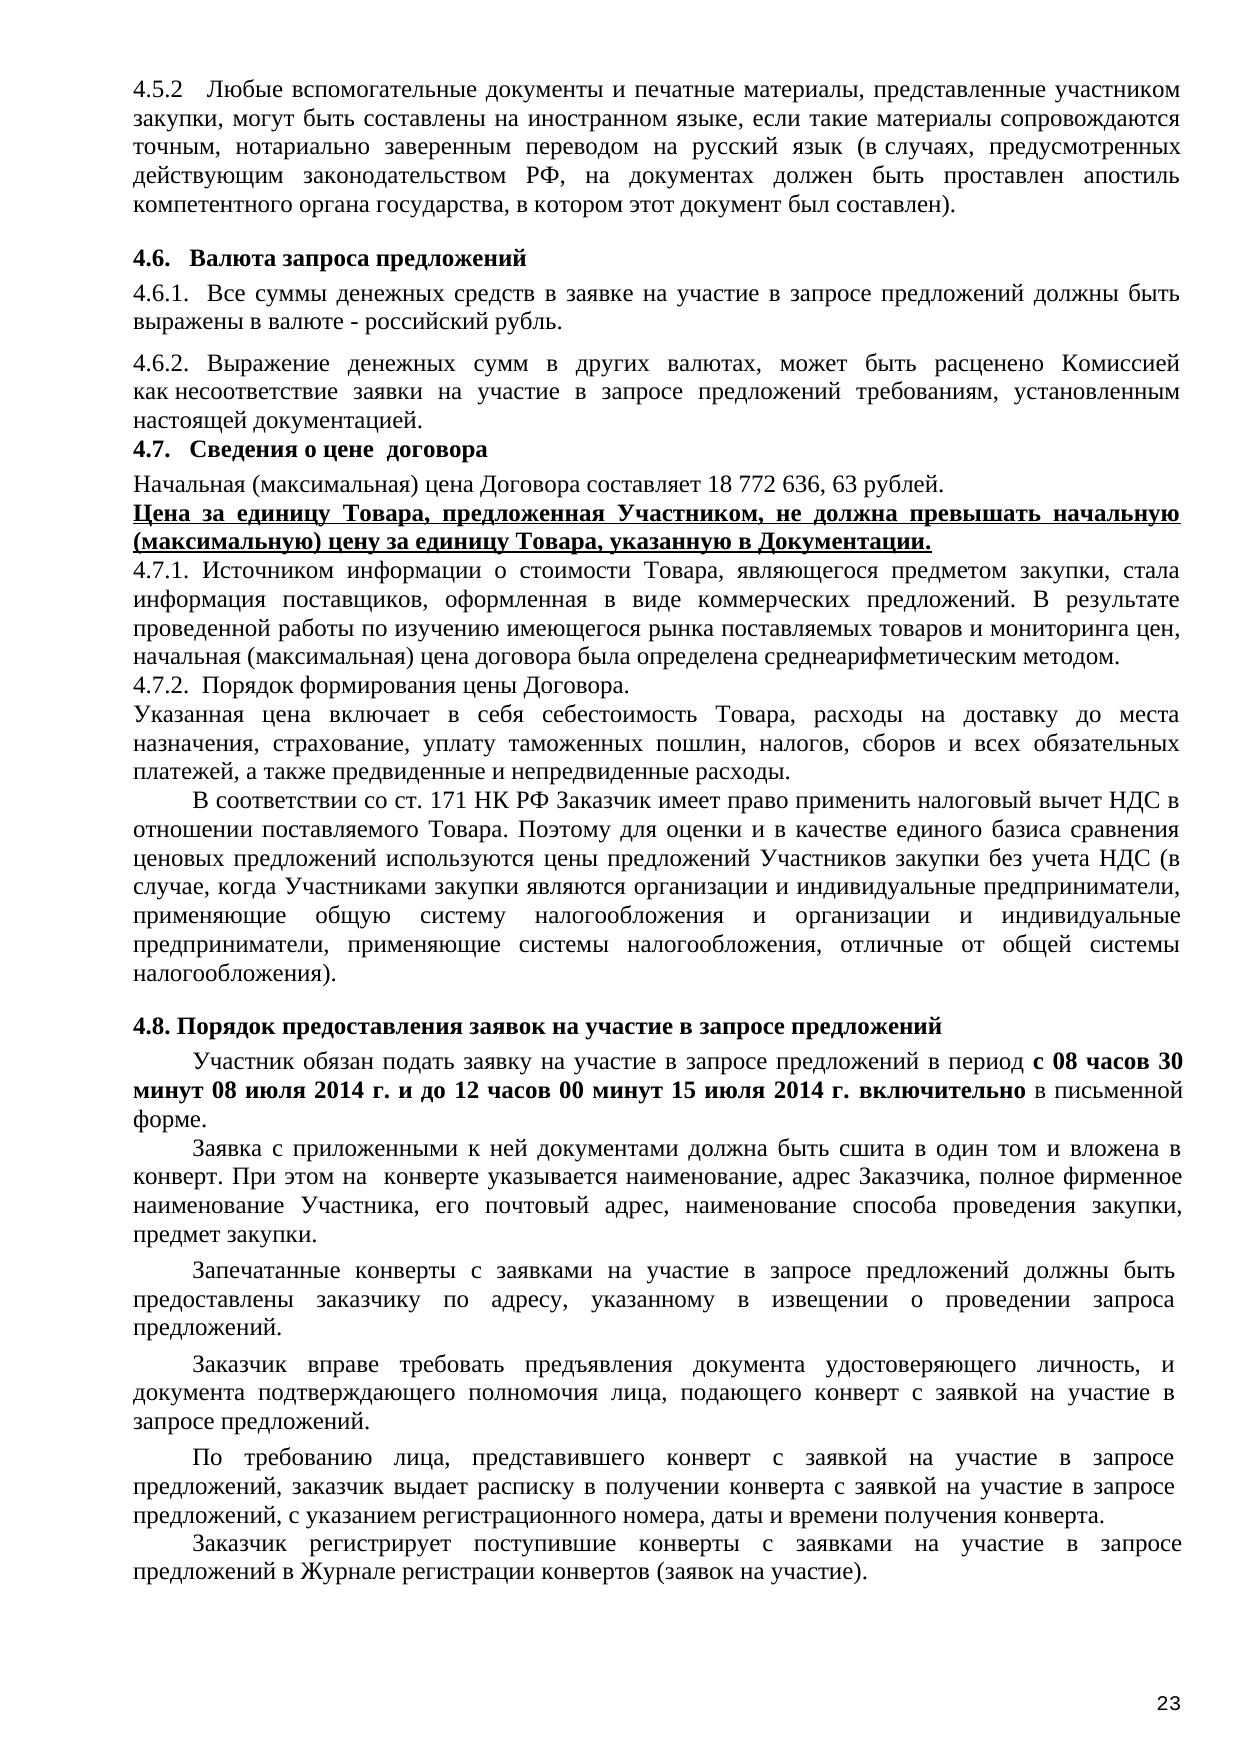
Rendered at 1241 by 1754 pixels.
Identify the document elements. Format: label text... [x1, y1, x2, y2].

text В соответствии со ст. 171 НК РФ Заказчик имеет право применить налоговый вычет НДС в отношении поставляемого Товара. Поэтому для оценки и в качестве единого базиса сравнения ценовых предложений используются цены предложений Участников закупки без учета НДС (в случае, когда Участниками закупки являются организации и индивидуальные предприниматели, применяющие общую систему налогообложения и организации и индивидуальные предприниматели, применяющие системы налогообложения, отличные от общей системы налогообложения). [133, 785, 1181, 986]
subtitle Сведения о цене договора [133, 434, 1181, 463]
text Заказчик регистрирует поступившие конверты с заявками на участие в запросе предложений в Журнале регистрации конвертов (заявок на участие). [133, 1528, 1183, 1585]
subtitle Валюта запроса предложений [133, 243, 1181, 271]
subtitle 4.8. Порядок предоставления заявок на участие в запросе предложений [133, 1011, 1181, 1040]
list Все суммы денежных средств в заявке на участие в запросе предложений должны быть выражены в валюте - российский рубль. [133, 278, 1181, 335]
text Цена за единицу Товара, предложенная Участником, не должна превышать начальную (максимальную) цену за единицу Товара, указанную в Документации. [133, 498, 1181, 523]
text 4.7.1. Источником информации о стоимости Товара, являющегося предметом закупки, стала информация поставщиков, оформленная в виде коммерческих предложений. В результате проведенной работы по изучению имеющегося рынка поставляемых товаров и мониторинга цен, начальная (максимальная) цена договора была определена среднеарифметическим методом. [133, 555, 1181, 670]
text Участник обязан подать заявку на участие в запросе предложений в период с 08 часов 30 минут 08 июля 2014 г. и до 12 часов 00 минут 15 июля 2014 г. включительно в письменной форме. [133, 1046, 1183, 1133]
list Выражение денежных сумм в других валютах, может быть расценено Комиссией как несоответствие заявки на участие в запросе предложений требованиям, установленным настоящей документацией. [133, 348, 1181, 434]
text Указанная цена включает в себя себестоимость Товара, расходы на доставку до места назначения, страхование, уплату таможенных пошлин, налогов, сборов и всех обязательных платежей, а также предвиденные и непредвиденные расходы. [133, 699, 1181, 785]
text Начальная (максимальная) цена Договора составляет 18 772 636, 63 рублей. [133, 469, 1181, 498]
list Любые вспомогательные документы и печатные материалы, представленные участником закупки, могут быть составлены на иностранном языке, если такие материалы сопровождаются точным, нотариально заверенным переводом на русский язык (в случаях, предусмотренных действующим законодательством РФ, на документах должен быть проставлен апостиль компетентного органа государства, в котором этот документ был составлен). [133, 74, 1181, 218]
text Запечатанные конверты с заявками на участие в запросе предложений должны быть предоставлены заказчику по адресу, указанному в извещении о проведении запроса предложений. [133, 1255, 1176, 1341]
text Цена за единицу Товара, предложенная Участником, не должна превышать начальную (максимальную) цену за единицу Товара, указанную в Документации. [133, 524, 1181, 555]
text 4.7.2. Порядок формирования цены Договора. [133, 670, 1181, 699]
text Заказчик вправе требовать предъявления документа удостоверяющего личность, и документа подтверждающего полномочия лица, подающего конверт с заявкой на участие в запросе предложений. [133, 1349, 1176, 1435]
text По требованию лица, представившего конверт с заявкой на участие в запросе предложений, заказчик выдает расписку в получении конверта с заявкой на участие в запросе предложений, с указанием регистрационного номера, даты и времени получения конверта. [133, 1442, 1176, 1528]
text Заявка с приложенными к ней документами должна быть сшита в один том и вложена в конверт. При этом на конверте указывается наименование, адрес Заказчика, полное фирменное наименование Участника, его почтовый адрес, наименование способа проведения закупки, предмет закупки. [133, 1133, 1183, 1248]
